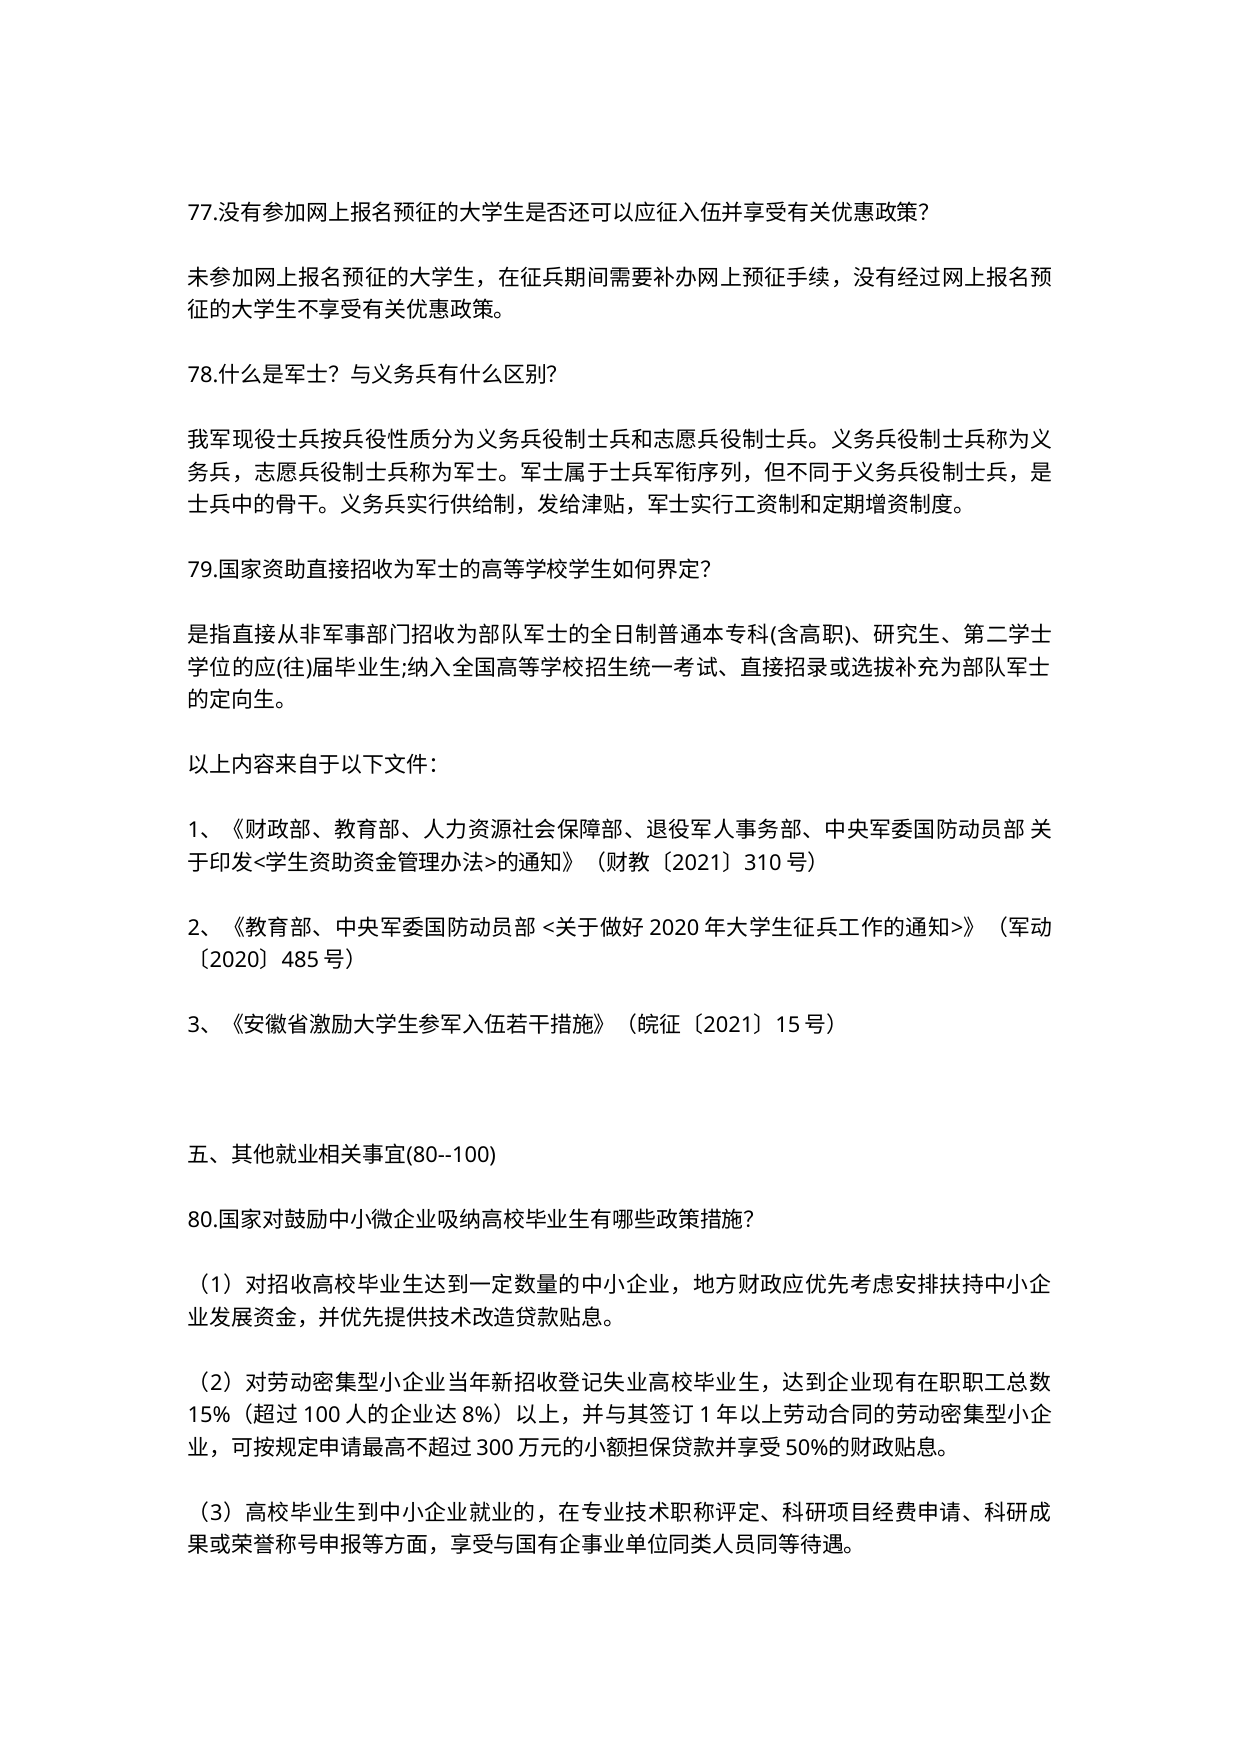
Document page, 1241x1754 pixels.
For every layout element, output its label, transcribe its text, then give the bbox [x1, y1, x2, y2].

text 五、其他就业相关事宜(80--100) [187, 1137, 1053, 1169]
text 1、《财政部、教育部、人力资源社会保障部、退役军人事务部、中央军委国防动员部 关于印发<学生资助资金管理办法>的通知》（财教〔2021〕310号） [187, 812, 1053, 877]
text 未参加网上报名预征的大学生，在征兵期间需要补办网上预征手续，没有经过网上报名预征的大学生不享受有关优惠政策。 [187, 259, 1053, 324]
text 3、《安徽省激励大学生参军入伍若干措施》（皖征〔2021〕15号） [187, 1007, 1053, 1039]
text 77.没有参加网上报名预征的大学生是否还可以应征入伍并享受有关优惠政策？ [187, 194, 1053, 227]
text （2）对劳动密集型小企业当年新招收登记失业高校毕业生，达到企业现有在职职工总数15%（超过100人的企业达8%）以上，并与其签订1年以上劳动合同的劳动密集型小企业，可按规定申请最高不超过300万元的小额担保贷款并享受50%的财政贴息。 [187, 1364, 1053, 1462]
text 我军现役士兵按兵役性质分为义务兵役制士兵和志愿兵役制士兵。义务兵役制士兵称为义务兵，志愿兵役制士兵称为军士。军士属于士兵军衔序列，但不同于义务兵役制士兵，是士兵中的骨干。义务兵实行供给制，发给津贴，军士实行工资制和定期增资制度。 [187, 422, 1053, 519]
text 以上内容来自于以下文件： [187, 747, 1053, 779]
text 78.什么是军士？与义务兵有什么区别？ [187, 357, 1053, 389]
text 80.国家对鼓励中小微企业吸纳高校毕业生有哪些政策措施？ [187, 1202, 1053, 1234]
text 79.国家资助直接招收为军士的高等学校学生如何界定？ [187, 552, 1053, 584]
text （1）对招收高校毕业生达到一定数量的中小企业，地方财政应优先考虑安排扶持中小企业发展资金，并优先提供技术改造贷款贴息。 [187, 1267, 1053, 1332]
text 是指直接从非军事部门招收为部队军士的全日制普通本专科(含高职)、研究生、第二学士学位的应(往)届毕业生;纳入全国高等学校招生统一考试、直接招录或选拔补充为部队军士的定向生。 [187, 617, 1053, 714]
text 2、《教育部、中央军委国防动员部 <关于做好2020年大学生征兵工作的通知>》（军动〔2020〕485号） [187, 909, 1053, 974]
text （3）高校毕业生到中小企业就业的，在专业技术职称评定、科研项目经费申请、科研成果或荣誉称号申报等方面，享受与国有企事业单位同类人员同等待遇。 [187, 1494, 1053, 1559]
